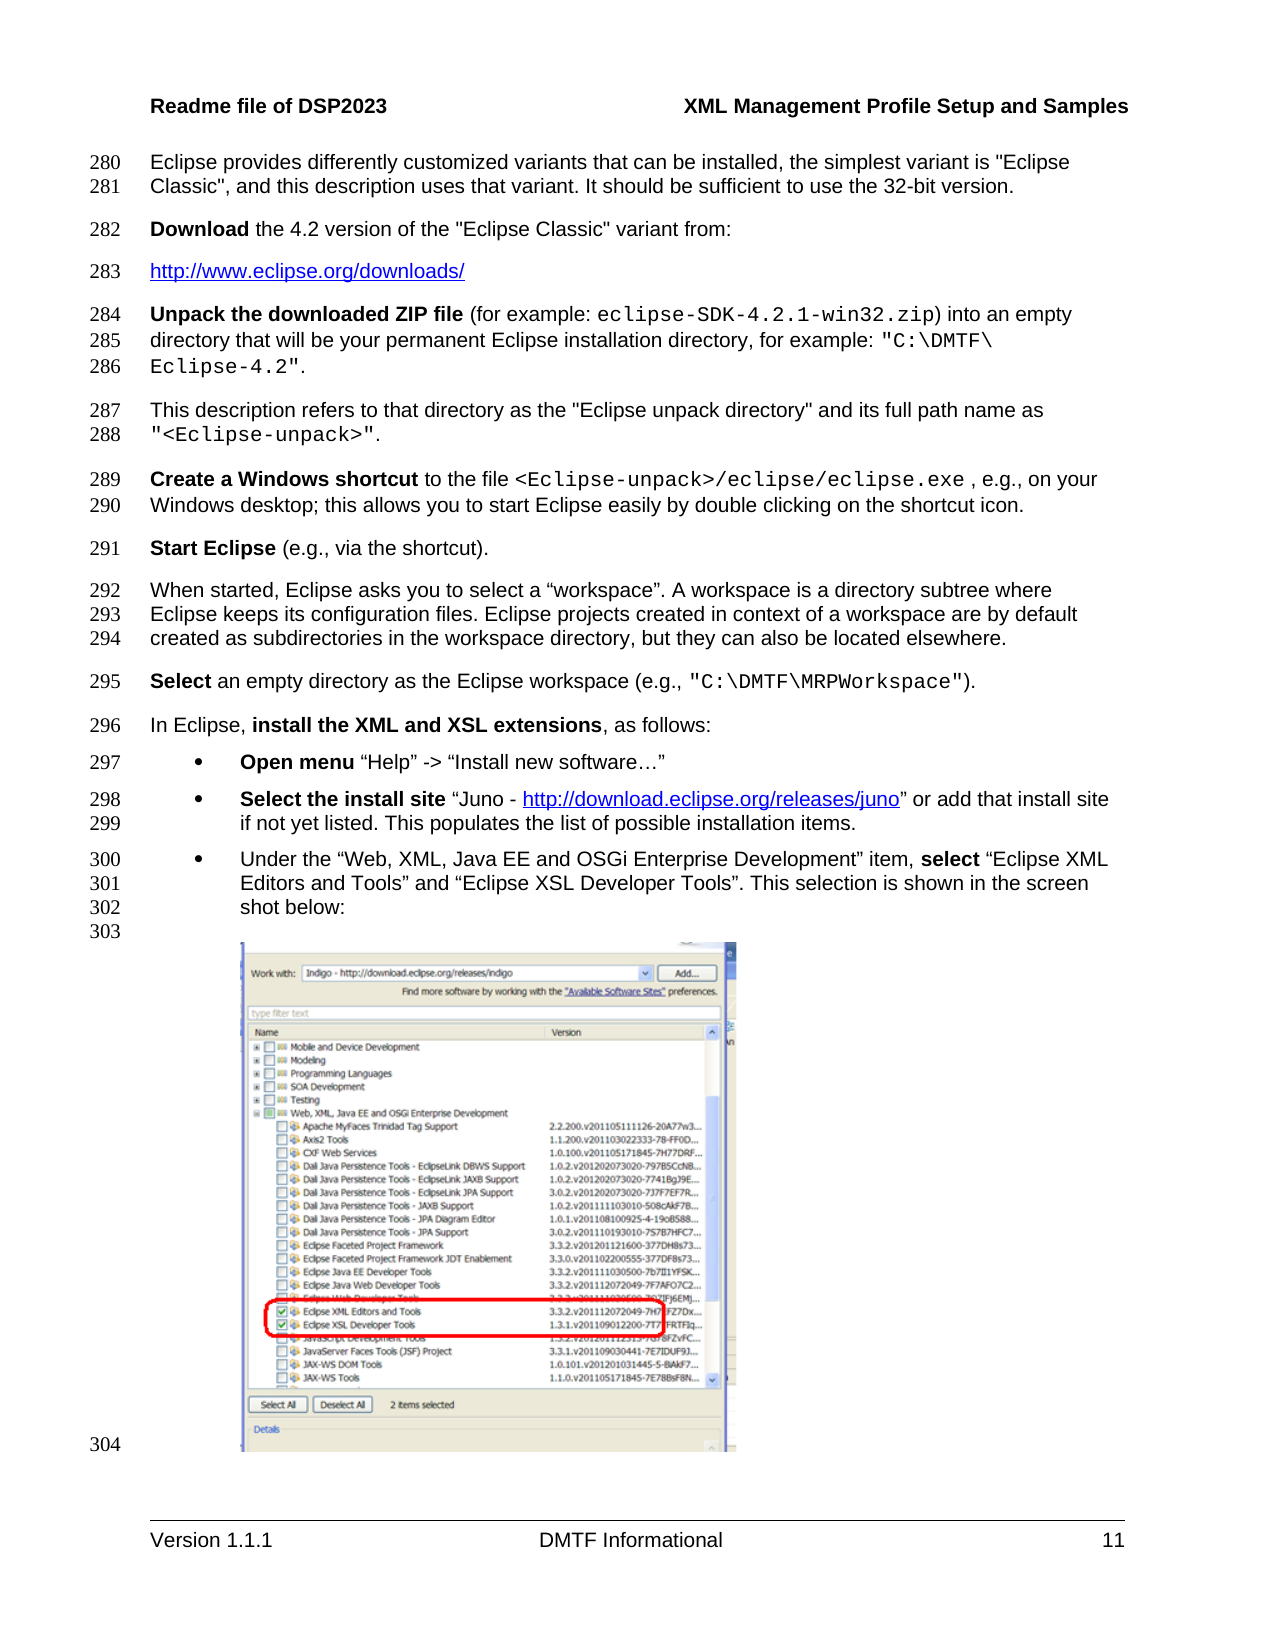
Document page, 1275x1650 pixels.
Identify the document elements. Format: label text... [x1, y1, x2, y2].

text In Eclipse, install the XML and XSL extensions, as follows: [150, 713, 1125, 737]
text Start Eclipse (e.g., via the shortcut). [150, 535, 1125, 559]
list Open menu “Help” -> “Install new software…” [195, 750, 1125, 774]
picture [240, 942, 737, 1452]
text http://www.eclipse.org/downloads/ [150, 259, 1125, 283]
text Select an empty directory as the Eclipse workspace (e.g., "C:\DMTF\MRPWorkspace"). [150, 669, 1125, 694]
text Create a Windows shortcut to the file <Eclipse-unpack>/eclipse/eclipse.exe , e.g., on your Windows desktop; this allows you to start Eclipse easily by double clicking on the shortcut icon. [150, 467, 1125, 517]
text This description refers to that directory as the "Eclipse unpack directory" and its full path name as "<Eclipse-unpack>". [150, 398, 1125, 448]
text Download the 4.2 version of the "Eclipse Classic" variant from: [150, 217, 1125, 241]
list Select the install site “Juno - http://download.eclipse.org/releases/juno” or add that install site if not yet listed. This populates the list of possible installation items. [195, 786, 1125, 834]
text When started, Eclipse asks you to select a “workspace”. A workspace is a directory subtree where Eclipse keeps its configuration files. Eclipse projects created in context of a workspace are by default created as subdirectories in the workspace directory, but they can also be located elsewhere. [150, 578, 1125, 650]
text Unpack the downloaded ZIP file (for example: eclipse-SDK-4.2.1-win32.zip) into an empty directory that will be your permanent Eclipse installation directory, for example: "C:\DMTF\Eclipse-4.2". [150, 302, 1125, 379]
text Eclipse provides differently customized variants that can be installed, the simplest variant is "Eclipse Classic", and this description uses that variant. It should be sufficient to use the 32-bit version. [150, 150, 1125, 198]
